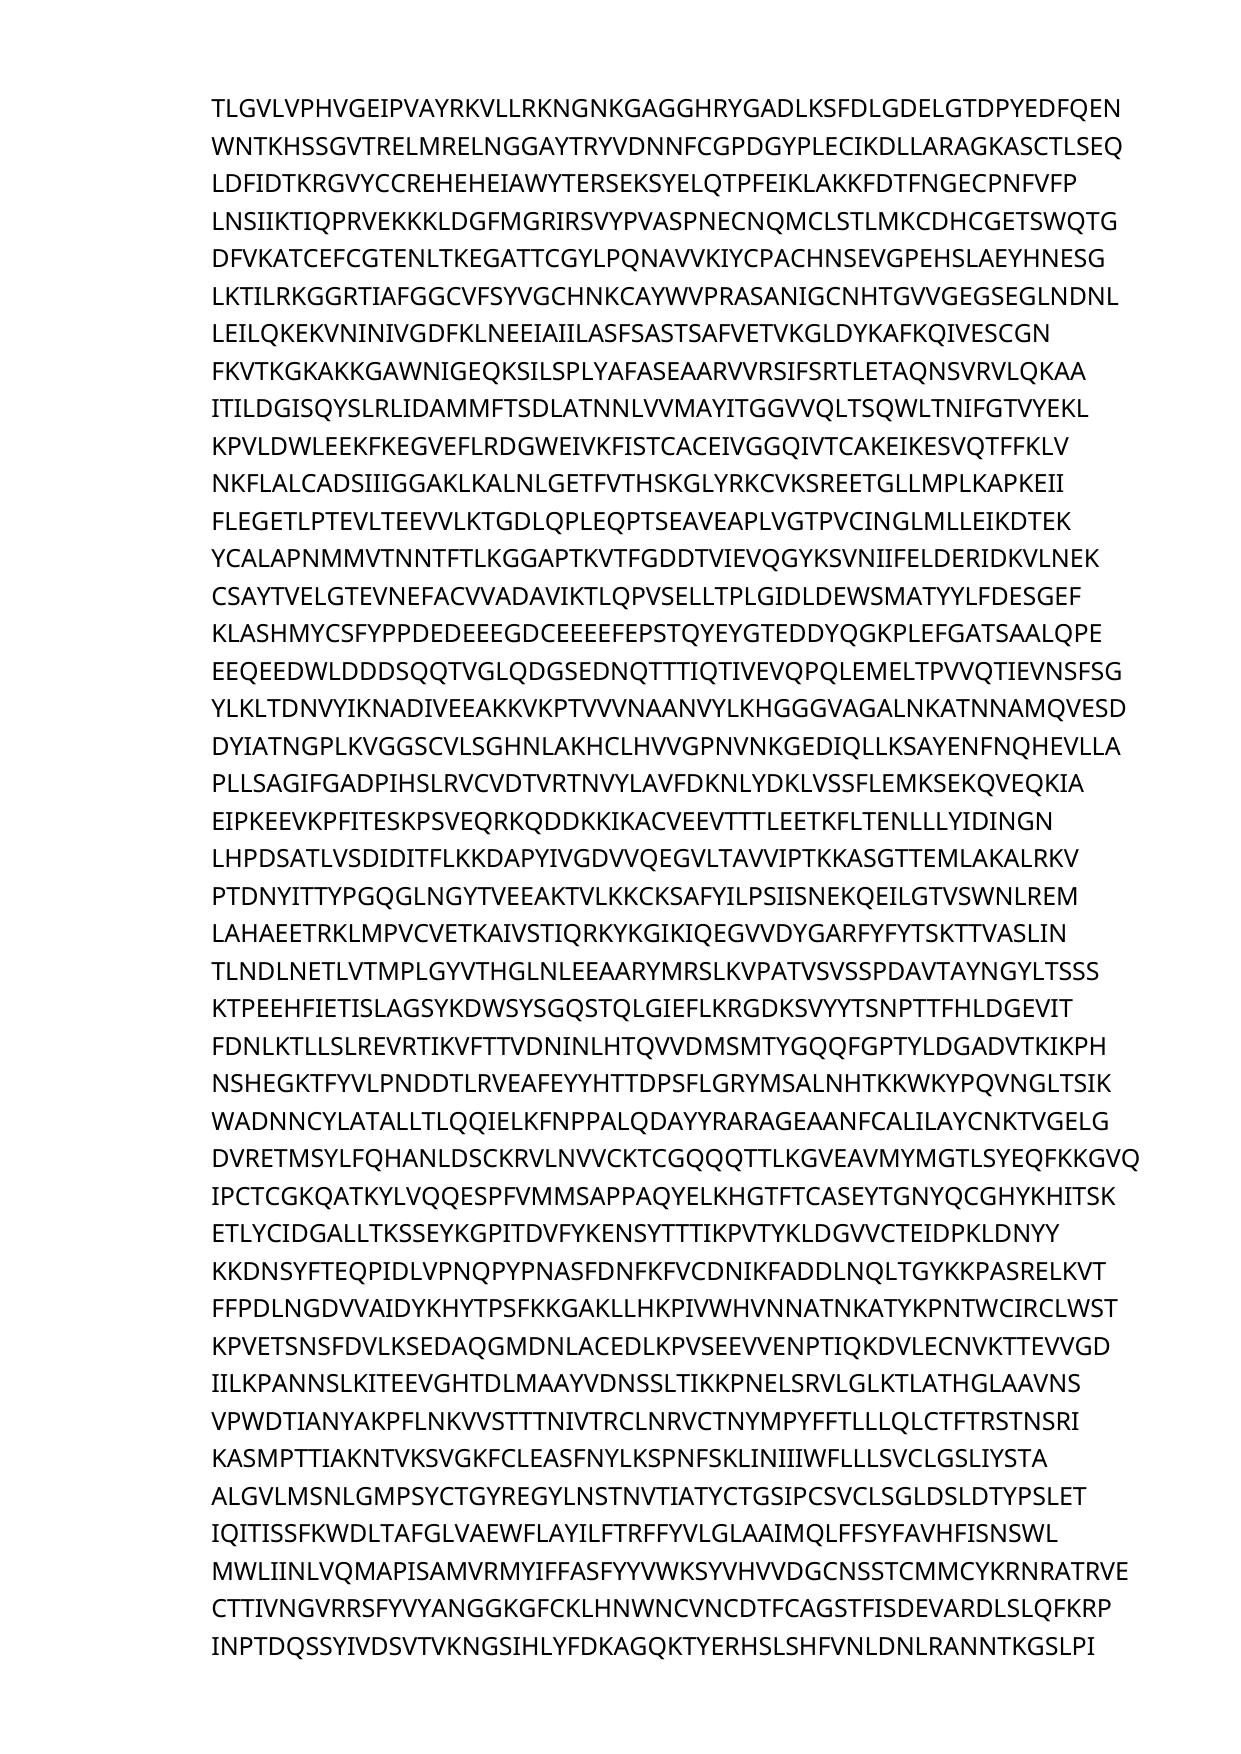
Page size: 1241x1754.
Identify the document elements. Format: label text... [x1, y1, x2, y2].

text EEQEEDWLDDDSQQTVGLQDGSEDNQTTTIQTIVEVQPQLEMELTPVVQTIEVNSFSG [75, 652, 1165, 689]
text KASMPTTIAKNTVKSVGKFCLEASFNYLKSPNFSKLINIIIWFLLLSVCLGSLIYSTA [75, 1439, 1165, 1477]
text ETLYCIDGALLTKSSEYKGPITDVFYKENSYTTTIKPVTYKLDGVVCTEIDPKLDNYY [75, 1214, 1165, 1252]
text ALGVLMSNLGMPSYCTGYREGYLNSTNVTIATYCTGSIPCSVCLSGLDSLDTYPSLET [75, 1477, 1165, 1514]
text FFPDLNGDVVAIDYKHYTPSFKKGAKLLHKPIVWHVNNATNKATYKPNTWCIRCLWST [75, 1289, 1165, 1327]
text DVRETMSYLFQHANLDSCKRVLNVVCKTCGQQQTTLKGVEAVMYMGTLSYEQFKKGVQ [75, 1139, 1165, 1177]
text LEILQKEKVNINIVGDFKLNEEIAIILASFSASTSAFVETVKGLDYKAFKQIVESCGN [75, 314, 1165, 352]
text IPCTCGKQATKYLVQQESPFVMMSAPPAQYELKHGTFTCASEYTGNYQCGHYKHITSK [75, 1177, 1165, 1214]
text VPWDTIANYAKPFLNKVVSTTTNIVTRCLNRVCTNYMPYFFTLLLQLCTFTRSTNSRI [75, 1402, 1165, 1439]
text YLKLTDNVYIKNADIVEEAKKVKPTVVVNAANVYLKHGGGVAGALNKATNNAMQVESD [75, 689, 1165, 727]
text IILKPANNSLKITEEVGHTDLMAAYVDNSSLTIKKPNELSRVLGLKTLATHGLAAVNS [75, 1364, 1165, 1402]
text KLASHMYCSFYPPDEDEEEGDCEEEEFEPSTQYEYGTEDDYQGKPLEFGATSAALQPE [75, 614, 1165, 652]
text DFVKATCEFCGTENLTKEGATTCGYLPQNAVVKIYCPACHNSEVGPEHSLAEYHNESG [75, 239, 1165, 277]
text FDNLKTLLSLREVRTIKVFTTVDNINLHTQVVDMSMTYGQQFGPTYLDGADVTKIKPH [75, 1027, 1165, 1064]
text ITILDGISQYSLRLIDAMMFTSDLATNNLVVMAYITGGVVQLTSQWLTNIFGTVYEKL [75, 389, 1165, 427]
text WNTKHSSGVTRELMRELNGGAYTRYVDNNFCGPDGYPLECIKDLLARAGKASCTLSEQ [75, 127, 1165, 164]
text TLNDLNETLVTMPLGYVTHGLNLEEAARYMRSLKVPATVSVSSPDAVTAYNGYLTSSS [75, 952, 1165, 989]
text EIPKEEVKPFITESKPSVEQRKQDDKKIKACVEEVTTTLEETKFLTENLLLYIDINGN [75, 802, 1165, 839]
text KKDNSYFTEQPIDLVPNQPYPNASFDNFKFVCDNIKFADDLNQLTGYKKPASRELKVT [75, 1252, 1165, 1289]
text TLGVLVPHVGEIPVAYRKVLLRKNGNKGAGGHRYGADLKSFDLGDELGTDPYEDFQEN [75, 89, 1165, 127]
text LNSIIKTIQPRVEKKKLDGFMGRIRSVYPVASPNECNQMCLSTLMKCDHCGETSWQTG [75, 202, 1165, 239]
text FLEGETLPTEVLTEEVVLKTGDLQPLEQPTSEAVEAPLVGTPVCINGLMLLEIKDTEK [75, 502, 1165, 539]
text LDFIDTKRGVYCCREHEHEIAWYTERSEKSYELQTPFEIKLAKKFDTFNGECPNFVFP [75, 164, 1165, 202]
text NKFLALCADSIIIGGAKLKALNLGETFVTHSKGLYRKCVKSREETGLLMPLKAPKEII [75, 464, 1165, 502]
text IQITISSFKWDLTAFGLVAEWFLAYILFTRFFYVLGLAAIMQLFFSYFAVHFISNSWL [75, 1514, 1165, 1552]
text NSHEGKTFYVLPNDDTLRVEAFEYYHTTDPSFLGRYMSALNHTKKWKYPQVNGLTSIK [75, 1064, 1165, 1102]
text CTTIVNGVRRSFYVYANGGKGFCKLHNWNCVNCDTFCAGSTFISDEVARDLSLQFKRP [75, 1589, 1165, 1627]
text WADNNCYLATALLTLQQIELKFNPPALQDAYYRARAGEAANFCALILAYCNKTVGELG [75, 1102, 1165, 1139]
text LKTILRKGGRTIAFGGCVFSYVGCHNKCAYWVPRASANIGCNHTGVVGEGSEGLNDNL [75, 277, 1165, 314]
text FKVTKGKAKKGAWNIGEQKSILSPLYAFASEAARVVRSIFSRTLETAQNSVRVLQKAA [75, 352, 1165, 389]
text KPVLDWLEEKFKEGVEFLRDGWEIVKFISTCACEIVGGQIVTCAKEIKESVQTFFKLV [75, 427, 1165, 464]
text PTDNYITTYPGQGLNGYTVEEAKTVLKKCKSAFYILPSIISNEKQEILGTVSWNLREM [75, 877, 1165, 914]
text MWLIINLVQMAPISAMVRMYIFFASFYYVWKSYVHVVDGCNSSTCMMCYKRNRATRVE [75, 1552, 1165, 1589]
text YCALAPNMMVTNNTFTLKGGAPTKVTFGDDTVIEVQGYKSVNIIFELDERIDKVLNEK [75, 539, 1165, 577]
text KTPEEHFIETISLAGSYKDWSYSGQSTQLGIEFLKRGDKSVYYTSNPTTFHLDGEVIT [75, 989, 1165, 1027]
text DYIATNGPLKVGGSCVLSGHNLAKHCLHVVGPNVNKGEDIQLLKSAYENFNQHEVLLA [75, 727, 1165, 764]
text INPTDQSSYIVDSVTVKNGSIHLYFDKAGQKTYERHSLSHFVNLDNLRANNTKGSLPI [75, 1627, 1165, 1664]
text LAHAEETRKLMPVCVETKAIVSTIQRKYKGIKIQEGVVDYGARFYFYTSKTTVASLIN [75, 914, 1165, 952]
text CSAYTVELGTEVNEFACVVADAVIKTLQPVSELLTPLGIDLDEWSMATYYLFDESGEF [75, 577, 1165, 614]
text PLLSAGIFGADPIHSLRVCVDTVRTNVYLAVFDKNLYDKLVSSFLEMKSEKQVEQKIA [75, 764, 1165, 802]
text LHPDSATLVSDIDITFLKKDAPYIVGDVVQEGVLTAVVIPTKKASGTTEMLAKALRKV [75, 839, 1165, 877]
text KPVETSNSFDVLKSEDAQGMDNLACEDLKPVSEEVVENPTIQKDVLECNVKTTEVVGD [75, 1327, 1165, 1364]
